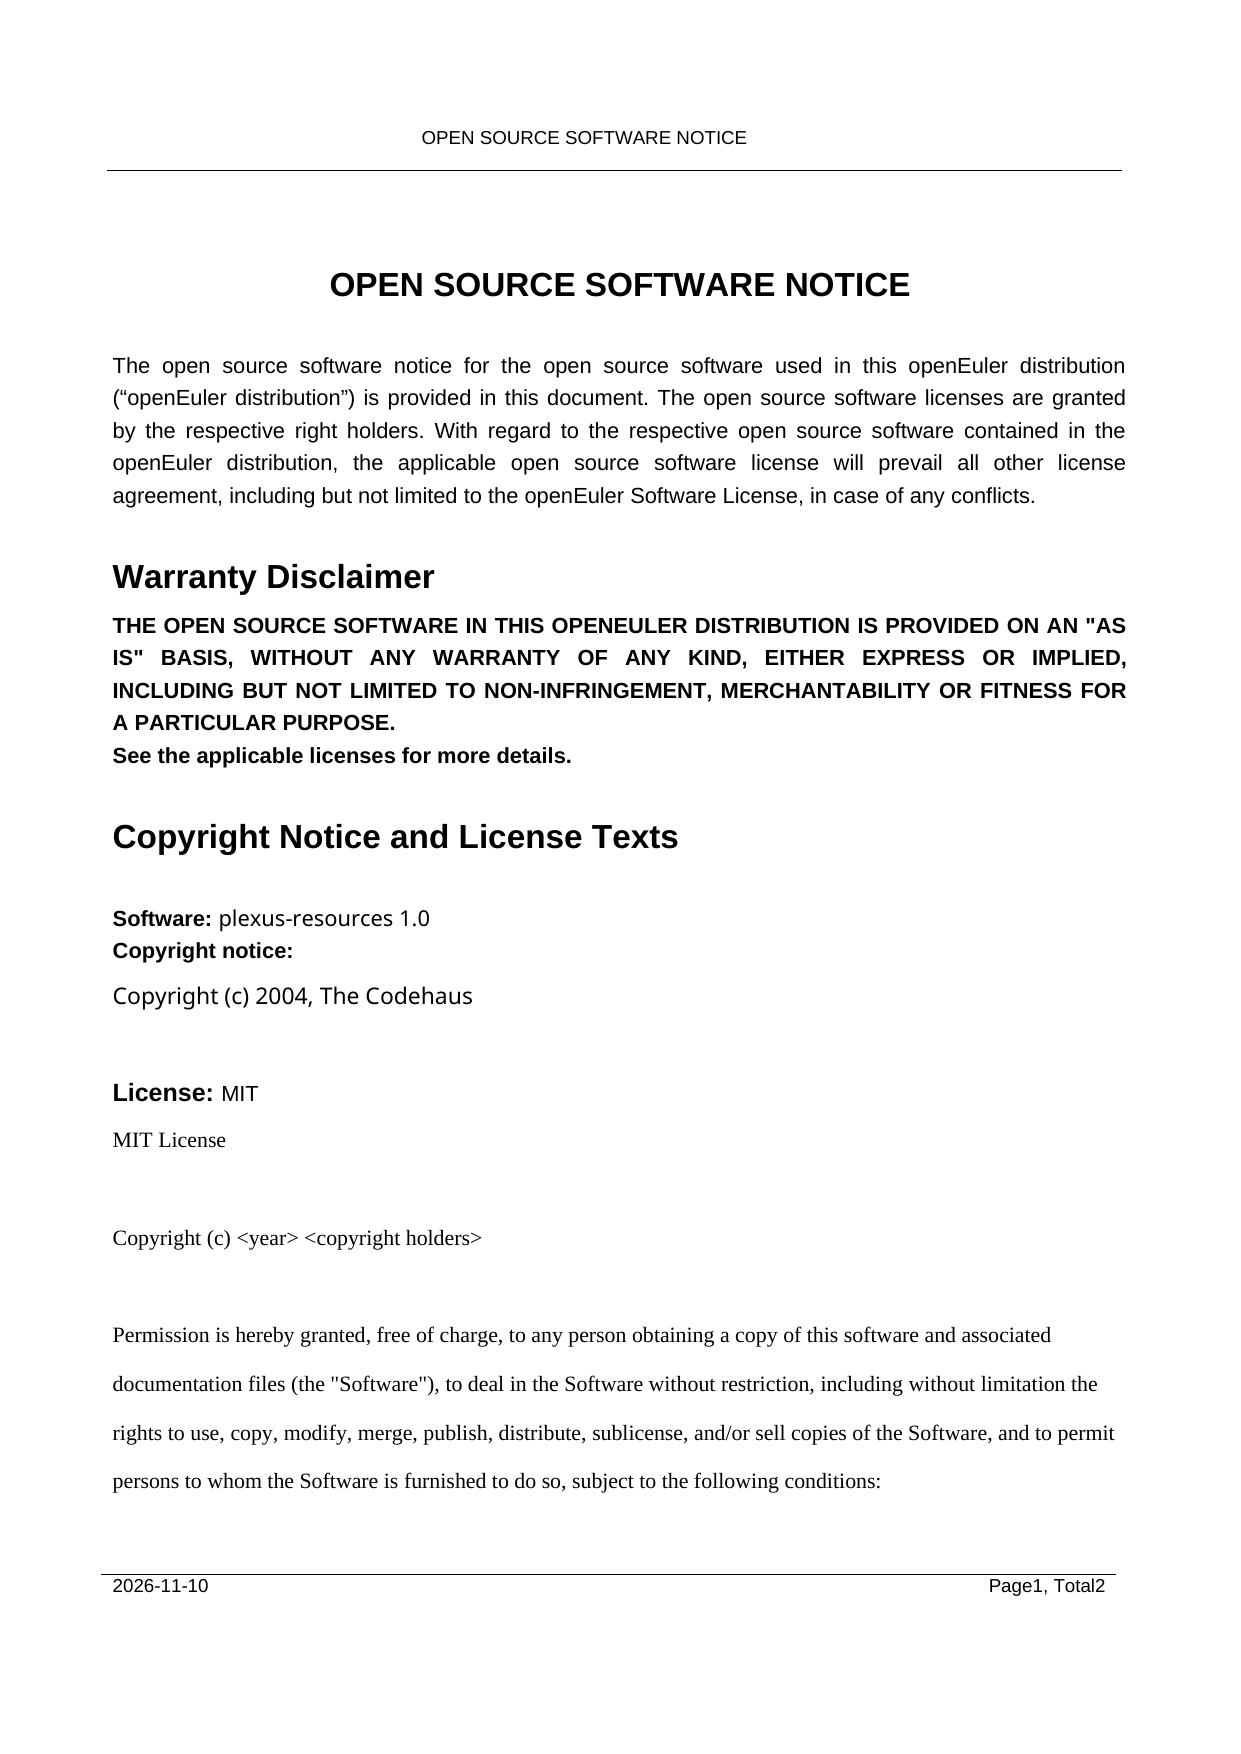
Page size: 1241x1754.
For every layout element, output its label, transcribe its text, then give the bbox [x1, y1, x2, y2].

text License: MIT [112, 1077, 1128, 1109]
text Copyright (c) 2004, The Codehaus [112, 979, 1128, 1060]
text Software: plexus-resources 1.0 [112, 901, 1128, 934]
text Warranty Disclaimer [112, 544, 1128, 609]
text THE OPEN SOURCE SOFTWARE IN THIS OPENEULER DISTRIBUTION IS PROVIDED ON AN "AS IS" BASIS, WITHOUT ANY WARRANTY OF ANY KIND, EITHER EXPRESS OR IMPLIED, INCLUDING BUT NOT LIMITED TO NON-INFRINGEMENT, MERCHANTABILITY OR FITNESS FOR A PARTICULAR PURPOSE. See the applicable licenses for more details. [112, 609, 1128, 771]
text The open source software notice for the open source software used in this openEuler distribution (“openEuler distribution”) is provided in this document. The open source software licenses are granted by the respective right holders. With regard to the respective open source software contained in the openEuler distribution, the applicable open source software license will prevail all other license agreement, including but not limited to the openEuler Software License, in case of any conflicts. [112, 349, 1128, 511]
text OPEN SOURCE SOFTWARE NOTICE [112, 251, 1128, 316]
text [112, 1123, 1128, 1497]
text Copyright Notice and License Texts [112, 804, 1128, 869]
text Copyright notice: [112, 934, 1128, 966]
